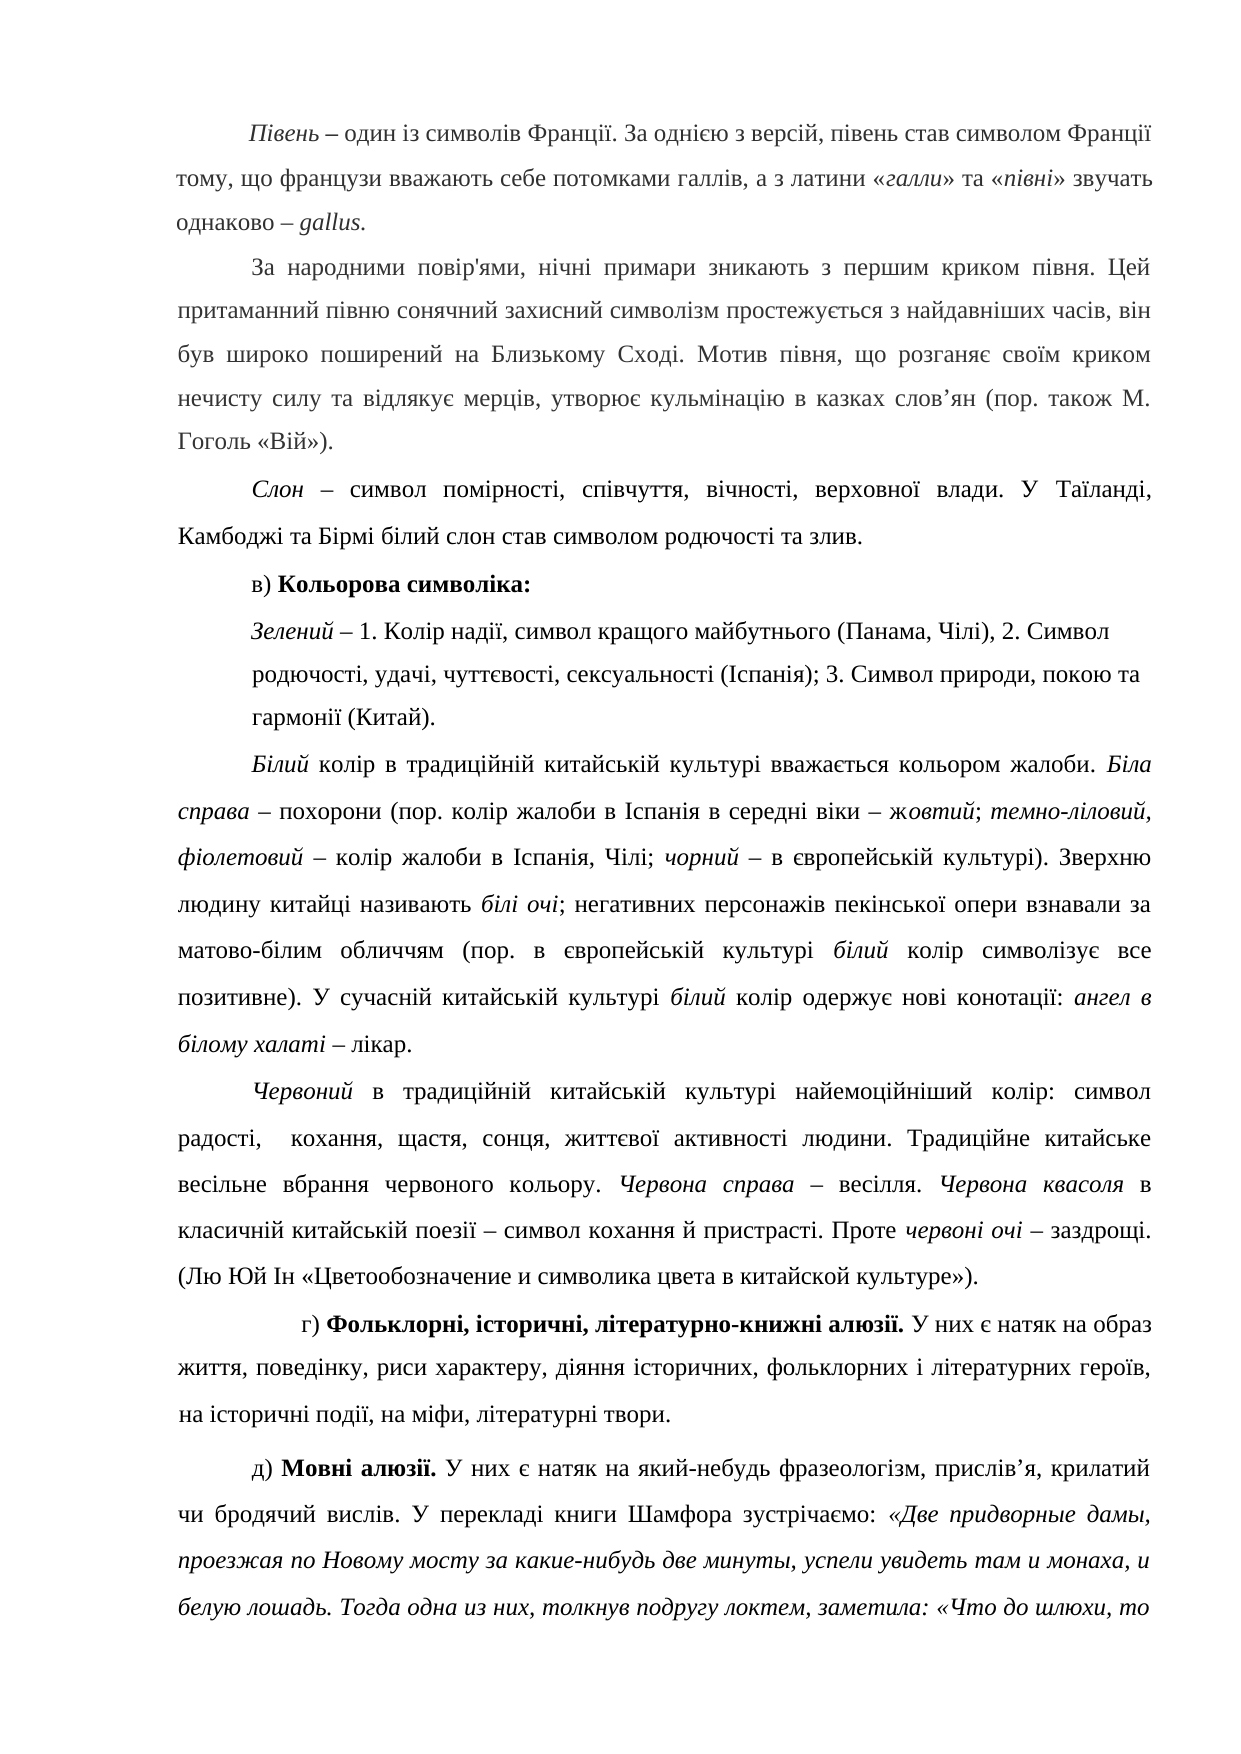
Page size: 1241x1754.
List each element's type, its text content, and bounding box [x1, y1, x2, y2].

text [178, 1453, 1151, 1621]
text Слон – символ помірності, співчуття, вічності, верховної влади. У Таїланді, Камбоджі та Бірмі білий слон став символом родючості та злив. [178, 474, 1152, 550]
text Зелений – 1. Колір надії, символ кращого майбутнього (Панама, Чілі), 2. Символ родючості, удачі, чуттєвості, сексуальності (Іспанія); 3. Символ природи, покою та гармонії (Китай). [251, 616, 1153, 731]
text життя, поведінку, риси характеру, діяння історичних, фольклорних і літературних героїв, на історичні події, на міфи, літературні твори. [178, 1352, 1152, 1428]
text Білий колір в традиційній китайській культурі вважається кольором жалоби. Біла справа – похорони (пор. колір жалоби в Іспанія в середні віки – жовтий; темно-ліловий, фіолетовий – колір жалоби в Іспанія, Чілі; чорний – в європейській культурі). Зверхню людину китайці називають білі очі; негативних персонажів пекінської опери взнавали за матово-білим обличчям (пор. в європейській культурі білий колір символізує все позитивне). У сучасній китайській культурі білий колір одержує нові конотації: ангел в білому халаті – лікар. [178, 749, 1152, 1057]
text в) Кольорова символіка: [251, 569, 1153, 598]
text г) Фольклорні, історичні, літературно-книжні алюзії. У них є натяк на образ [177, 1309, 1152, 1338]
text За народними повір'ями, нічні примари зникають з першим криком півня. Цей притаманний півню сонячний захисний символізм простежується з найдавніших часів, він був широко поширений на Близькому Сході. Мотив півня, що розганяє своїм криком нечисту силу та відлякує мерців, утворює кульмінацію в казках слов’ян (пор. також М. Гоголь «Вій»). [177, 252, 1152, 455]
text Червоний в традиційній китайській культурі найемоційніший колір: символ радості, кохання, щастя, сонця, життєвої активності людини. Традиційне китайське весільне вбрання червоного кольору. Червона справа – весілля. Червона квасоля в класичній китайській поезії – символ кохання й пристрасті. Проте червоні очі – заздрощі. (Лю Юй Ін «Цветообозначение и символика цвета в китайской культуре»). [178, 1076, 1152, 1290]
text Півень – один із символів Франції. За однією з версій, півень став символом Франції тому, що французи вважають себе потомками галлів, а з латини «галли» та «півні» звучать однаково – gallus. [176, 118, 1153, 236]
